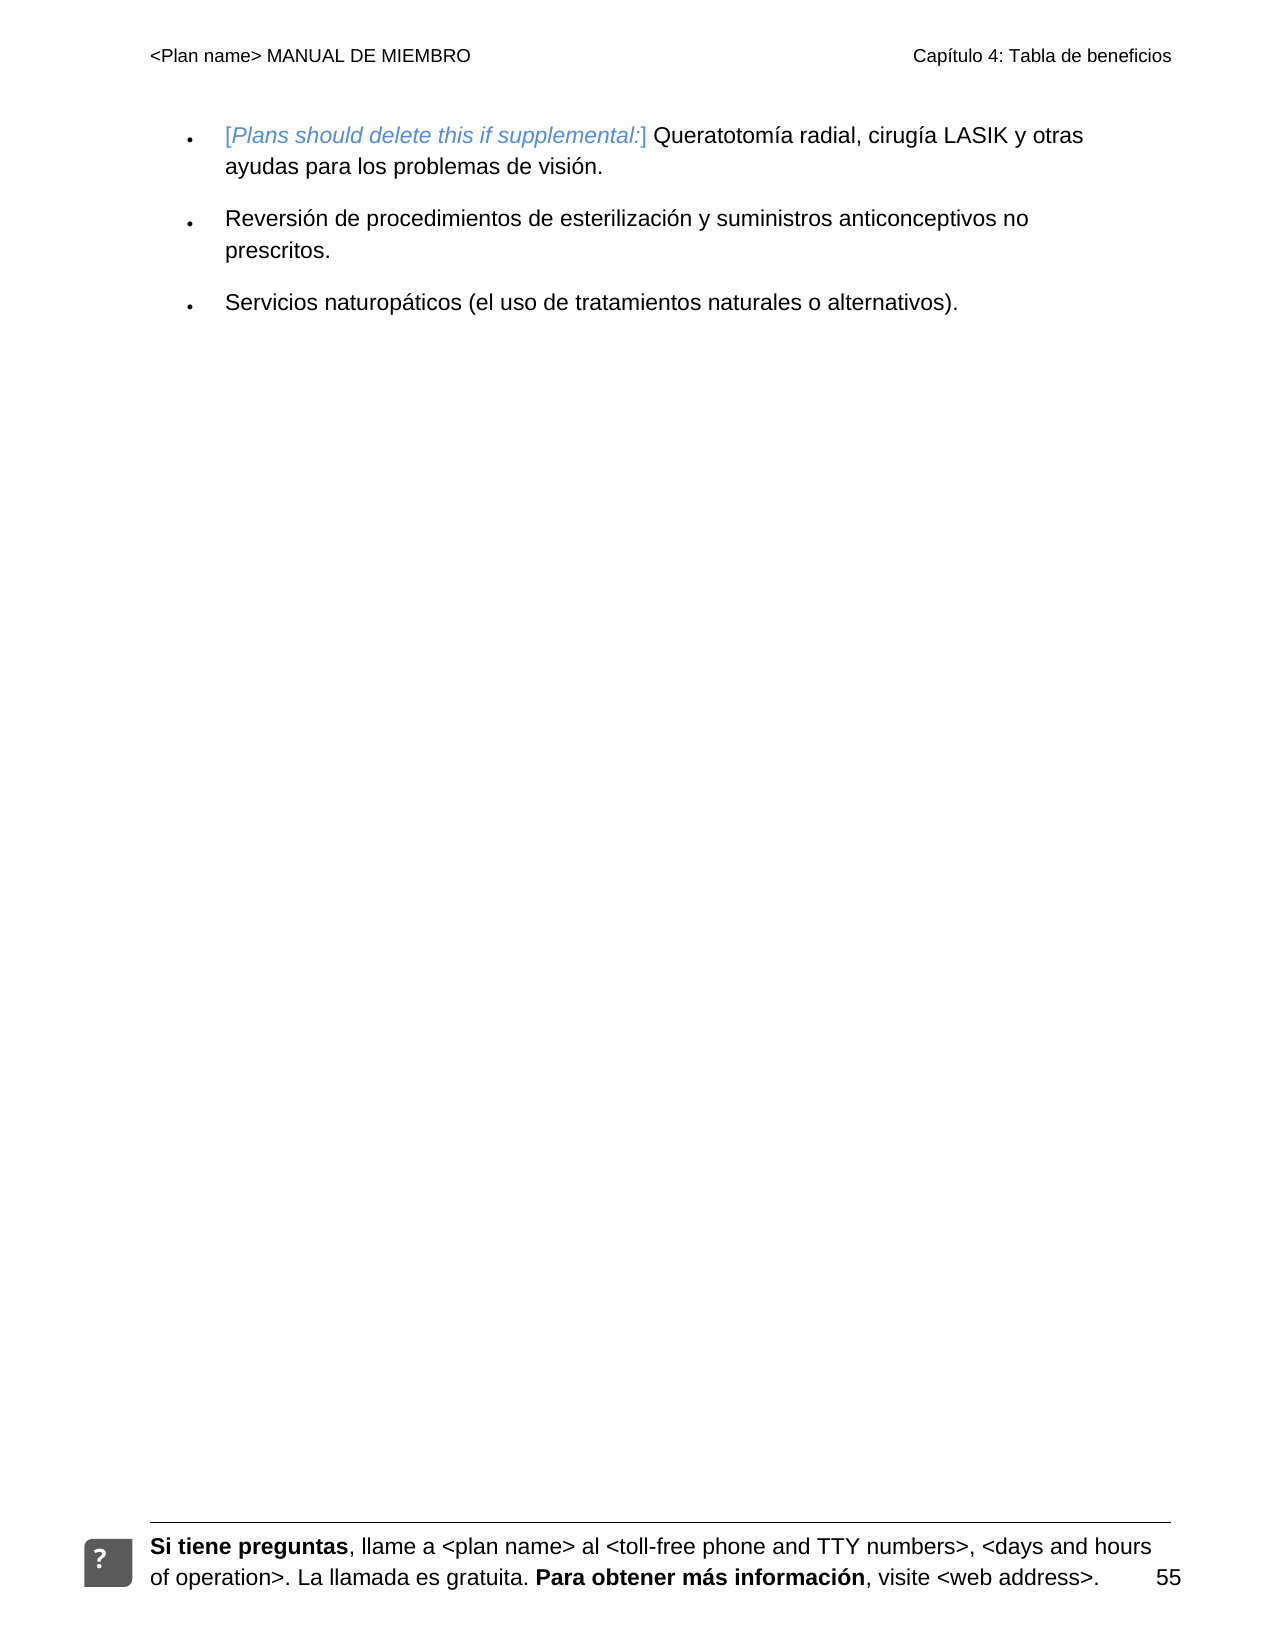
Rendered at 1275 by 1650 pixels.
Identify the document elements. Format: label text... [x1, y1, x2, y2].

list Reversión de procedimientos de esterilización y suministros anticonceptivos no prescritos. [187, 202, 1096, 264]
list Servicios naturopáticos (el uso de tratamientos naturales o alternativos). [187, 285, 1096, 316]
list [Plans should delete this if supplemental:] Queratotomía radial, cirugía LASIK y otras ayudas para los problemas de visión. [187, 118, 1096, 181]
